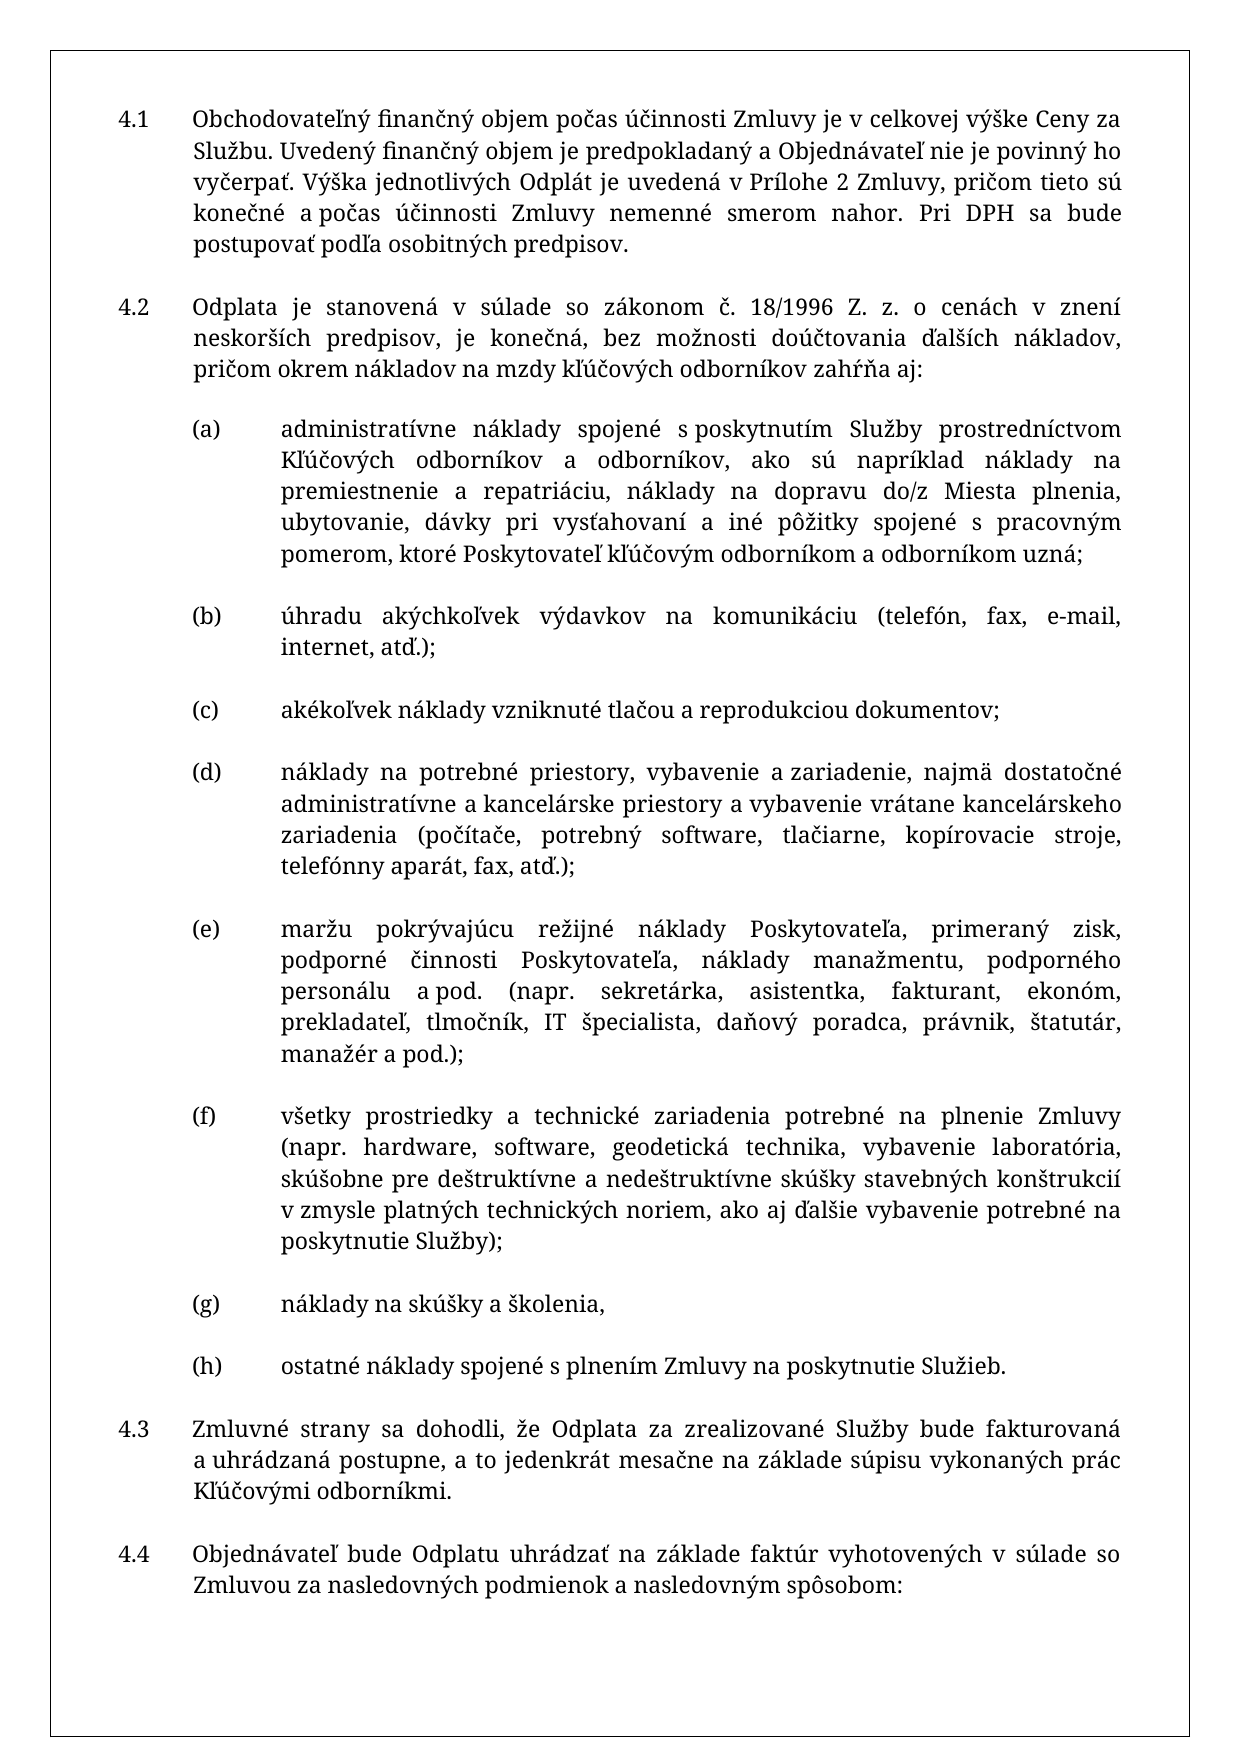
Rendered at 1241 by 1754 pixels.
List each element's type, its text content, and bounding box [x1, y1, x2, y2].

list administratívne náklady spojené s poskytnutím Služby prostredníctvom Kľúčových odborníkov a odborníkov, ako sú napríklad náklady na premiestnenie a repatriáciu, náklady na dopravu do/z Miesta plnenia, ubytovanie, dávky pri vysťahovaní a iné pôžitky spojené s pracovným pomerom, ktoré Poskytovateľ kľúčovým odborníkom a odborníkom uzná; [192, 413, 1122, 569]
list Obchodovateľný finančný objem počas účinnosti Zmluvy je v celkovej výške Ceny za Službu. Uvedený finančný objem je predpokladaný a Objednávateľ nie je povinný ho vyčerpať. Výška jednotlivých Odplát je uvedená v Prílohe 2 Zmluvy, pričom tieto sú konečné a počas účinnosti Zmluvy nemenné smerom nahor. Pri DPH sa bude postupovať podľa osobitných predpisov. [118, 103, 1122, 259]
list Objednávateľ bude Odplatu uhrádzať na základe faktúr vyhotovených v súlade so Zmluvou za nasledovných podmienok a nasledovným spôsobom: [118, 1538, 1122, 1600]
list maržu pokrývajúcu režijné náklady Poskytovateľa, primeraný zisk, podporné činnosti Poskytovateľa, náklady manažmentu, podporného personálu a pod. (napr. sekretárka, asistentka, fakturant, ekonóm, prekladateľ, tlmočník, IT špecialista, daňový poradca, právnik, štatutár, manažér a pod.); [192, 913, 1122, 1069]
list náklady na potrebné priestory, vybavenie a zariadenie, najmä dostatočné administratívne a kancelárske priestory a vybavenie vrátane kancelárskeho zariadenia (počítače, potrebný software, tlačiarne, kopírovacie stroje, telefónny aparát, fax, atď.); [192, 756, 1122, 881]
list úhradu akýchkoľvek výdavkov na komunikáciu (telefón, fax, e-mail, internet, atď.); [192, 600, 1122, 663]
list akékoľvek náklady vzniknuté tlačou a reprodukciou dokumentov; [192, 694, 1122, 725]
list Zmluvné strany sa dohodli, že Odplata za zrealizované Služby bude fakturovaná a uhrádzaná postupne, a to jedenkrát mesačne na základe súpisu vykonaných prác Kľúčovými odborníkmi. [118, 1413, 1122, 1506]
list ostatné náklady spojené s plnením Zmluvy na poskytnutie Služieb. [192, 1350, 1122, 1381]
list všetky prostriedky a technické zariadenia potrebné na plnenie Zmluvy (napr. hardware, software, geodetická technika, vybavenie laboratória, skúšobne pre deštruktívne a nedeštruktívne skúšky stavebných konštrukcií v zmysle platných technických noriem, ako aj ďalšie vybavenie potrebné na poskytnutie Služby); [192, 1100, 1122, 1256]
list Odplata je stanovená v súlade so zákonom č. 18/1996 Z. z. o cenách v znení neskorších predpisov, je konečná, bez možnosti doúčtovania ďalších nákladov, pričom okrem nákladov na mzdy kľúčových odborníkov zahŕňa aj: [118, 291, 1122, 384]
list náklady na skúšky a školenia, [192, 1288, 1122, 1319]
